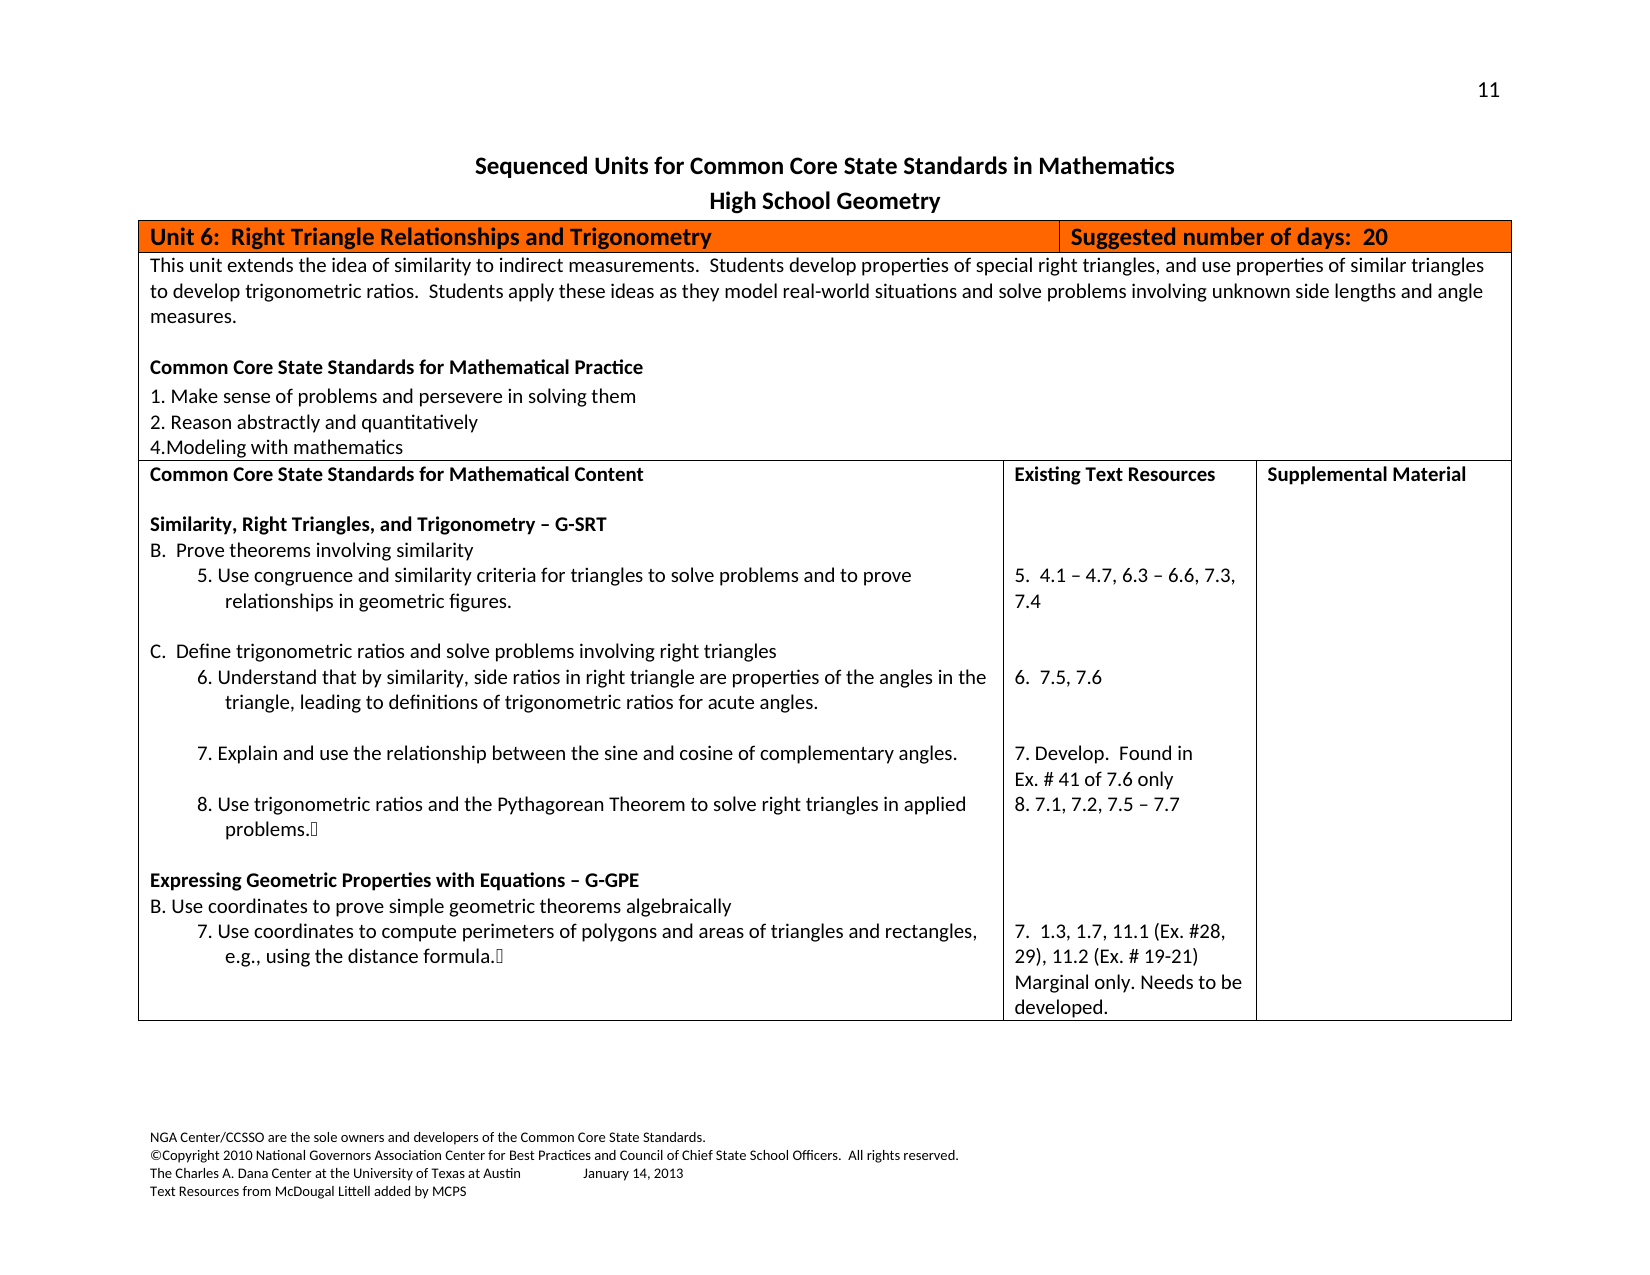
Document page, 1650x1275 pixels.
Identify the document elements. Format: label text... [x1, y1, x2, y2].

table_header Unit 6: Right Triangle Relationships and Trigonometry [139, 221, 1059, 252]
text Sequenced Units for Common Core State Standards in Mathematics [150, 150, 1500, 181]
text High School Geometry [150, 185, 1500, 216]
table_cell Common Core State Standards for Mathematical Content Similarity, Right Triangles, and Trigonometry – G-SRT B. Prove theorems involving similarity 5. Use congruence and similarity criteria for triangles to solve problems and to prove relationships in geometric figures. C. Define trigonometric ratios and solve problems involving right triangles 6. Understand that by similarity, side ratios in right triangle are properties of the angles in the triangle, leading to definitions of trigonometric ratios for acute angles. 7. Explain and use the relationship between the sine and cosine of complementary angles. 8. Use trigonometric ratios and the Pythagorean Theorem to solve right triangles in applied problems. Expressing Geometric Properties with Equations – G-GPE B. Use coordinates to prove simple geometric theorems algebraically 7. Use coordinates to compute perimeters of polygons and areas of triangles and rectangles, e.g., using the distance formula. [139, 461, 1003, 1020]
table_header Suggested number of days: 20 [1060, 221, 1511, 252]
table_cell This unit extends the idea of similarity to indirect measurements. Students develop properties of special right triangles, and use properties of similar triangles to develop trigonometric ratios. Students apply these ideas as they model real-world situations and solve problems involving unknown side lengths and angle measures. Common Core State Standards for Mathematical Practice 1. Make sense of problems and persevere in solving them 2. Reason abstractly and quantitatively 4.Modeling with mathematics [139, 253, 1511, 460]
table_cell Existing Text Resources 5. 4.1 – 4.7, 6.3 – 6.6, 7.3, 7.4 6. 7.5, 7.6 7. Develop. Found in Ex. # 41 of 7.6 only 8. 7.1, 7.2, 7.5 – 7.7 7. 1.3, 1.7, 11.1 (Ex. #28, 29), 11.2 (Ex. # 19-21) Marginal only. Needs to be developed. [1004, 461, 1256, 1020]
table_cell Supplemental Material [1257, 461, 1511, 1020]
